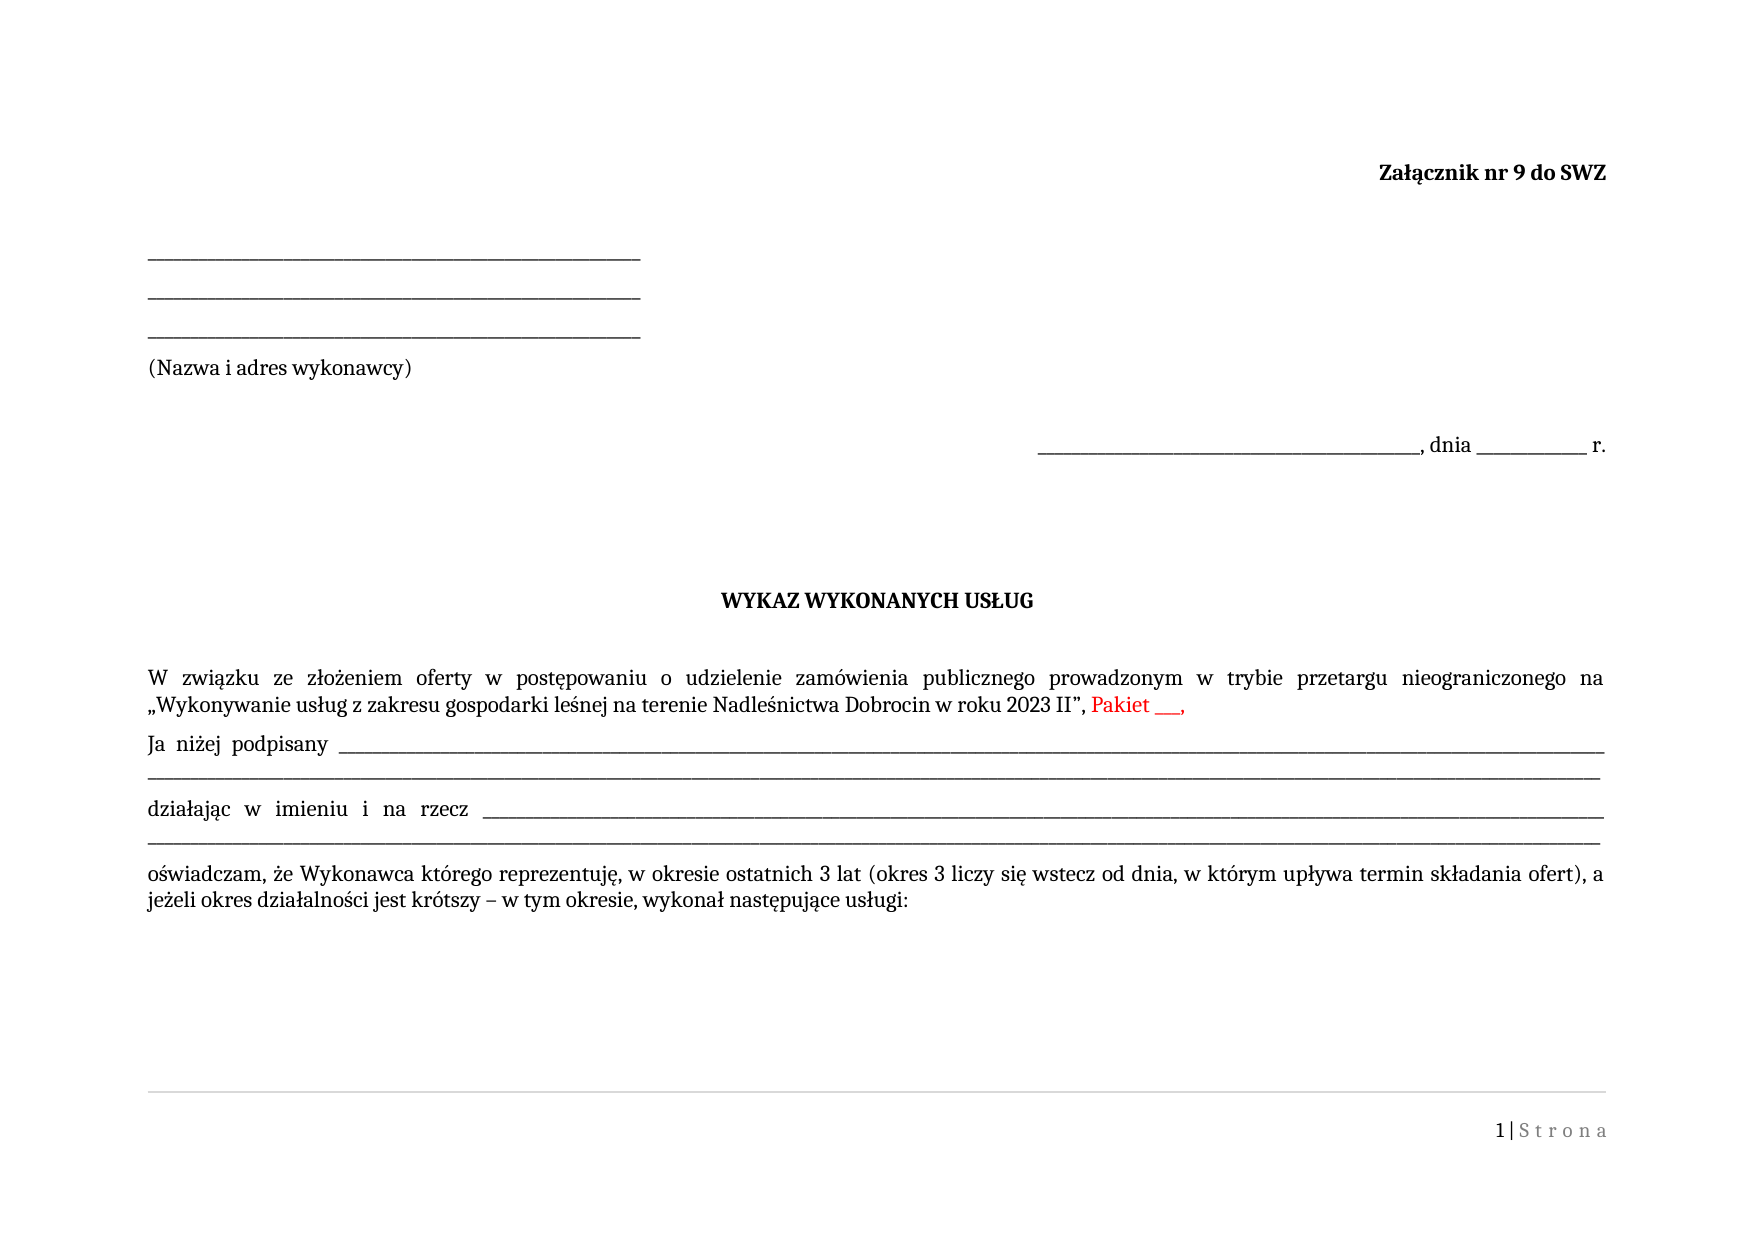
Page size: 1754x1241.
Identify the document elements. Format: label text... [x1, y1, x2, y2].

text Ja niżej podpisany _____________________________________________________________________________________________________________________________________________________ ___________________________________________________________________________________________________________________________________________________________________________ [148, 730, 1606, 783]
text działając w imieniu i na rzecz ____________________________________________________________________________________________________________________________________ ___________________________________________________________________________________________________________________________________________________________________________ [148, 796, 1606, 848]
text __________________________________________________________ [148, 316, 1606, 342]
text oświadczam, że Wykonawca którego reprezentuję, w okresie ostatnich 3 lat (okres 3 liczy się wstecz od dnia, w którym upływa termin składania ofert), a jeżeli okres działalności jest krótszy – w tym okresie, wykonał następujące usługi: [148, 861, 1606, 913]
text __________________________________________________________ [148, 277, 1606, 303]
text W związku ze złożeniem oferty w postępowaniu o udzielenie zamówienia publicznego prowadzonym w trybie przetargu nieograniczonego na „Wykonywanie usług z zakresu gospodarki leśnej na terenie Nadleśnictwa Dobrocin w roku 2023 II”, Pakiet ___, [148, 665, 1606, 718]
text __________________________________________________________ [148, 238, 1606, 264]
text Załącznik nr 9 do SWZ [148, 160, 1606, 186]
text _____________________________________________, dnia _____________ r. [148, 432, 1606, 458]
text WYKAZ WYKONANYCH USŁUG [148, 587, 1606, 614]
text (Nazwa i adres wykonawcy) [148, 354, 1606, 381]
